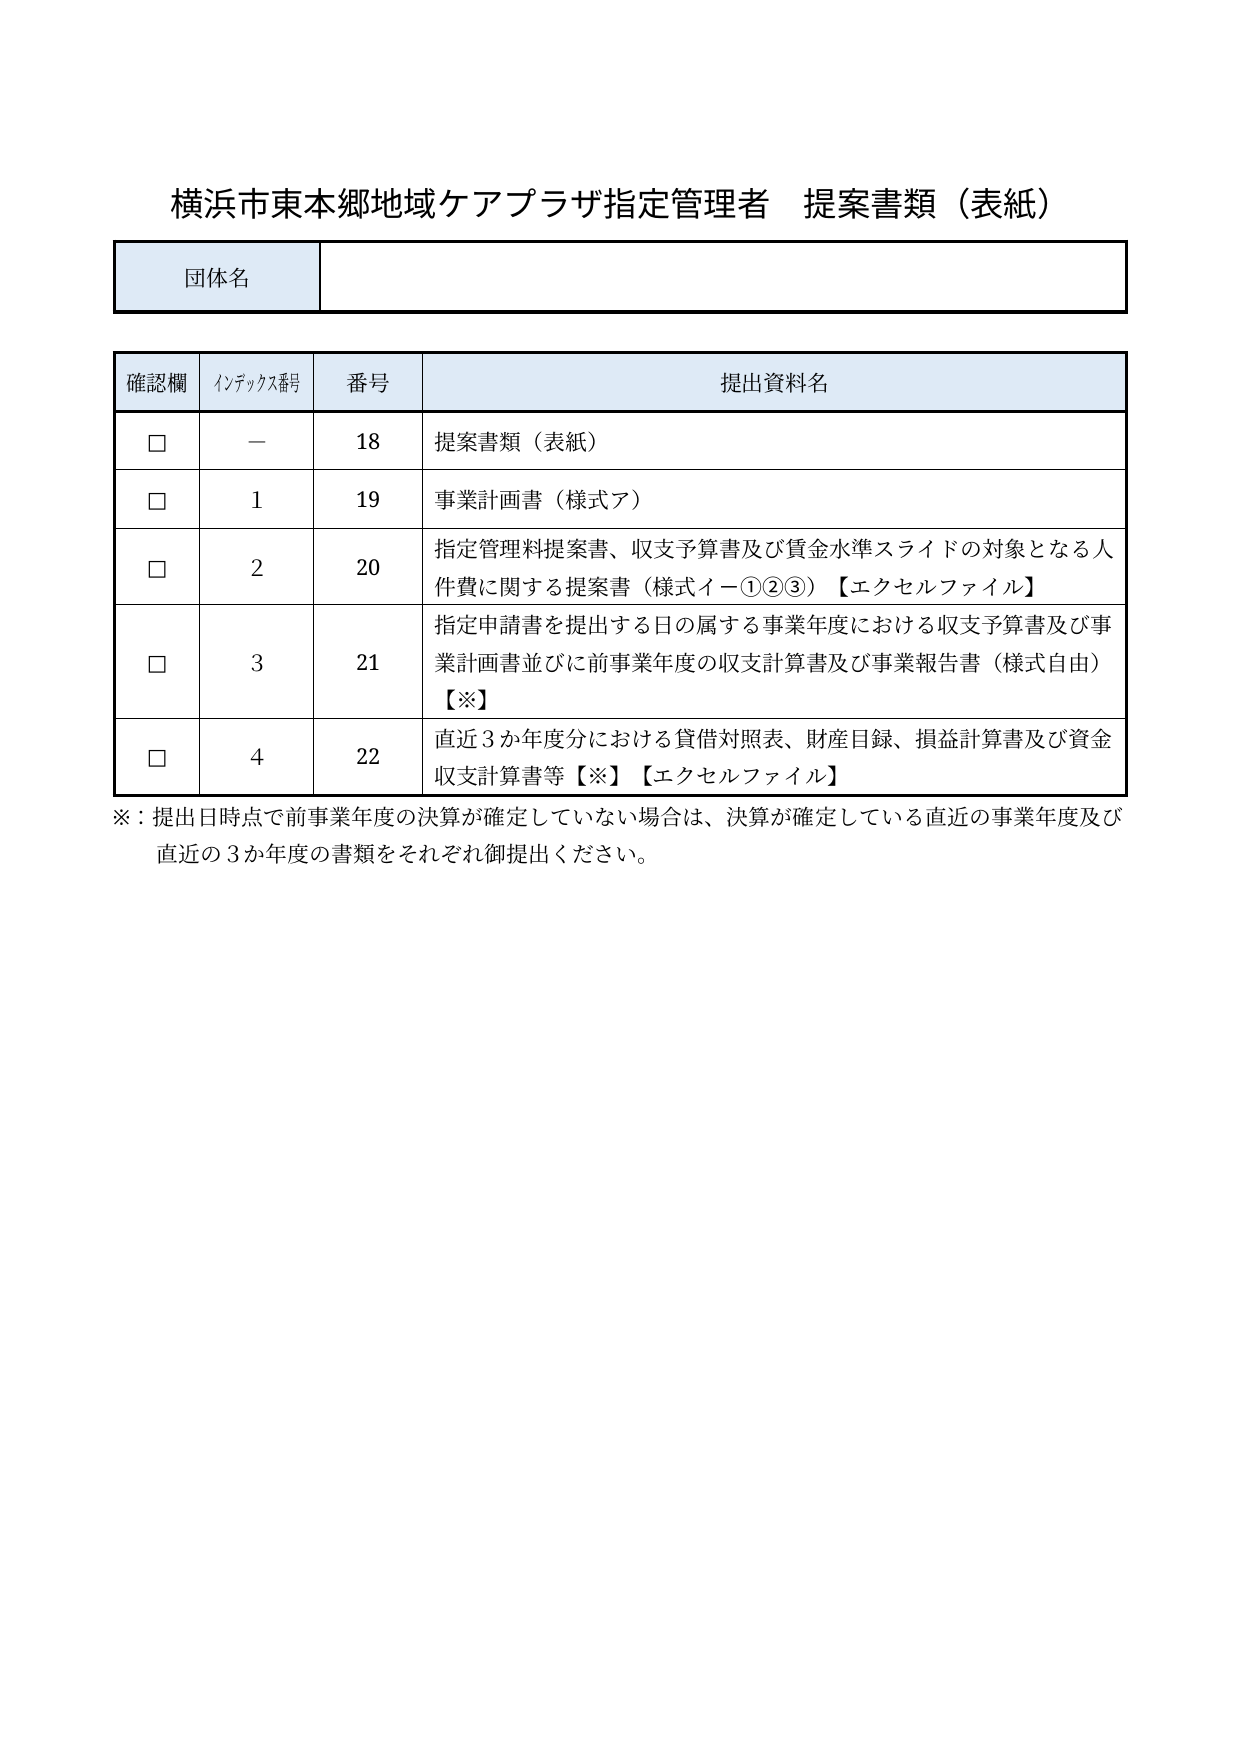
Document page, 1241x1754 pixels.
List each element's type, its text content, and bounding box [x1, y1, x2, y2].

table_header 番号 [314, 354, 422, 410]
table_cell 事業計画書（様式ア） [423, 470, 1125, 528]
table_cell － [200, 413, 313, 469]
table_cell 直近３か年度分における貸借対照表、財産目録、損益計算書及び資金収支計算書等【※】【エクセルファイル】 [423, 719, 1125, 794]
table_cell 提案書類（表紙） [423, 413, 1125, 469]
table_cell 18 [314, 413, 422, 469]
table_header 提出資料名 [423, 354, 1125, 410]
table_cell 19 [314, 470, 422, 528]
table_cell ２ [200, 529, 313, 604]
table_cell [116, 605, 199, 718]
table_header 団体名 [116, 243, 319, 310]
table_cell 22 [314, 719, 422, 794]
table_header インデックス番号 [200, 354, 313, 410]
table_cell 21 [314, 605, 422, 718]
table_cell 20 [314, 529, 422, 604]
table_cell [116, 470, 199, 528]
table_cell ３ [200, 605, 313, 718]
table_cell ４ [200, 719, 313, 794]
table_cell [116, 413, 199, 469]
table_cell 指定申請書を提出する日の属する事業年度における収支予算書及び事業計画書並びに前事業年度の収支計算書及び事業報告書（様式自由）【※】 [423, 605, 1125, 718]
table_cell [116, 719, 199, 794]
table_cell １ [200, 470, 313, 528]
text 横浜市東本郷地域ケアプラザ指定管理者 提案書類（表紙） [112, 164, 1128, 239]
text ※：提出日時点で前事業年度の決算が確定していない場合は、決算が確定している直近の事業年度及び直近の３か年度の書類をそれぞれ御提出ください。 [112, 797, 1128, 872]
table_header 確認欄 [116, 354, 199, 410]
table_header [321, 243, 1125, 310]
table_cell [116, 529, 199, 604]
table_cell 指定管理料提案書、収支予算書及び賃金水準スライドの対象となる人件費に関する提案書（様式イ－①②③）【エクセルファイル】 [423, 529, 1125, 604]
